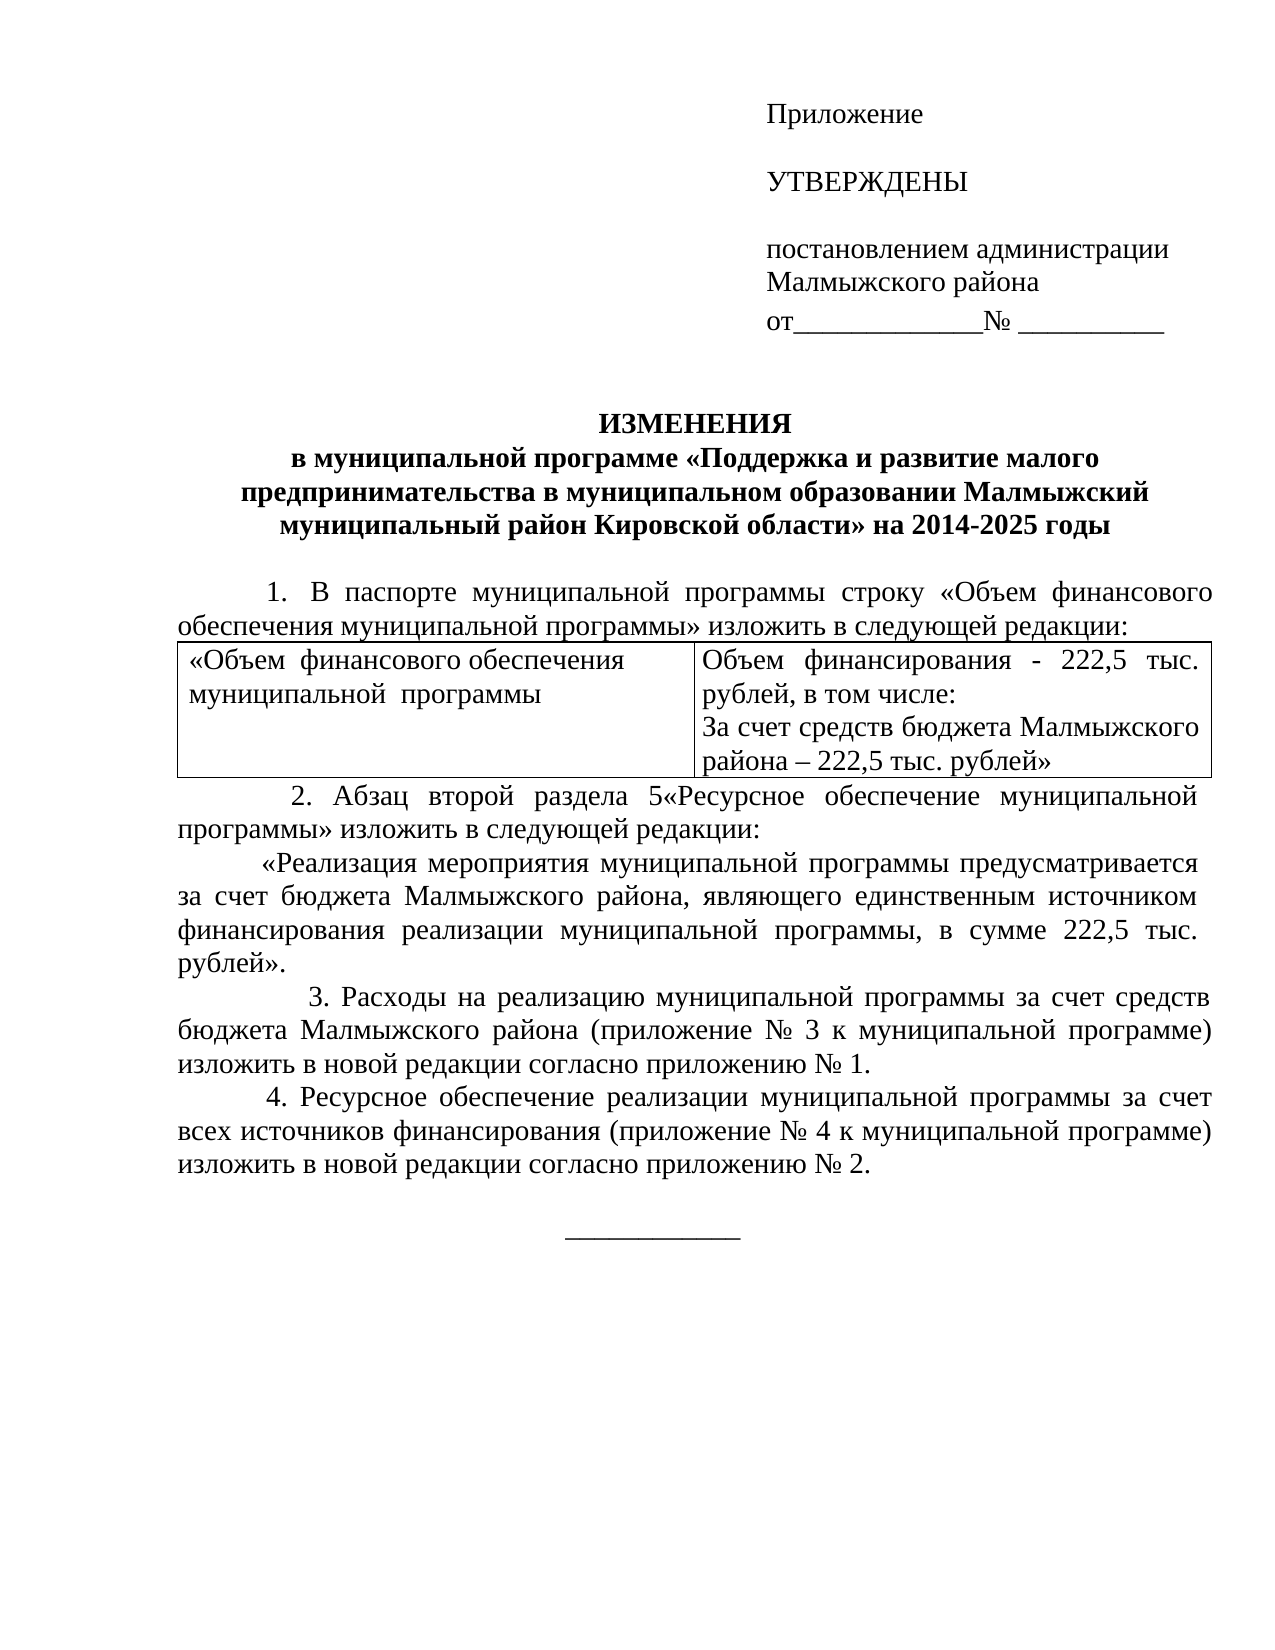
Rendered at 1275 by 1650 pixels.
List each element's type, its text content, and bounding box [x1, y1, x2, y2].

text в муниципальной программе «Поддержка и развитие малого предпринимательства в муниципальном образовании Малмыжский муниципальный район Кировской области» на 2014-2025 годы [177, 440, 1213, 541]
text 3. Расходы на реализацию муниципальной программы за счет средств бюджета Малмыжского района (приложение № 3 к муниципальной программе) изложить в новой редакции согласно приложению № 1. [177, 979, 1213, 1079]
table_header «Объем финансового обеспечения муниципальной программы [178, 643, 694, 777]
table_header Объем финансирования - 222,5 тыс. рублей, в том числе: За счет средств бюджета Малмыжского района – 222,5 тыс. рублей» [695, 643, 1211, 777]
list В паспорте муниципальной программы cтроку «Объем финансового обеспечения муниципальной программы» изложить в следующей редакции: [177, 574, 1213, 641]
text «Реализация мероприятия муниципальной программы предусматривается за счет бюджета Малмыжского района, являющего единственным источником финансирования реализации муниципальной программы, в сумме 222,5 тыс. рублей». [177, 845, 1198, 979]
table_cell постановлением администрации Малмыжского района [755, 231, 1179, 303]
text 4. Ресурсное обеспечение реализации муниципальной программы за счет всех источников финансирования (приложение № 4 к муниципальной программе) изложить в новой редакции согласно приложению № 2. [177, 1079, 1213, 1180]
text ____________ [295, 1209, 1213, 1242]
table_cell от_____________№ __________ [755, 303, 1179, 339]
table_header Приложение УТВЕРЖДЕНЫ [755, 97, 1179, 231]
text ИЗМЕНЕНИЯ [177, 407, 1213, 440]
text 2. Абзац второй раздела 5«Ресурсное обеспечение муниципальной программы» изложить в следующей редакции: [177, 778, 1198, 845]
